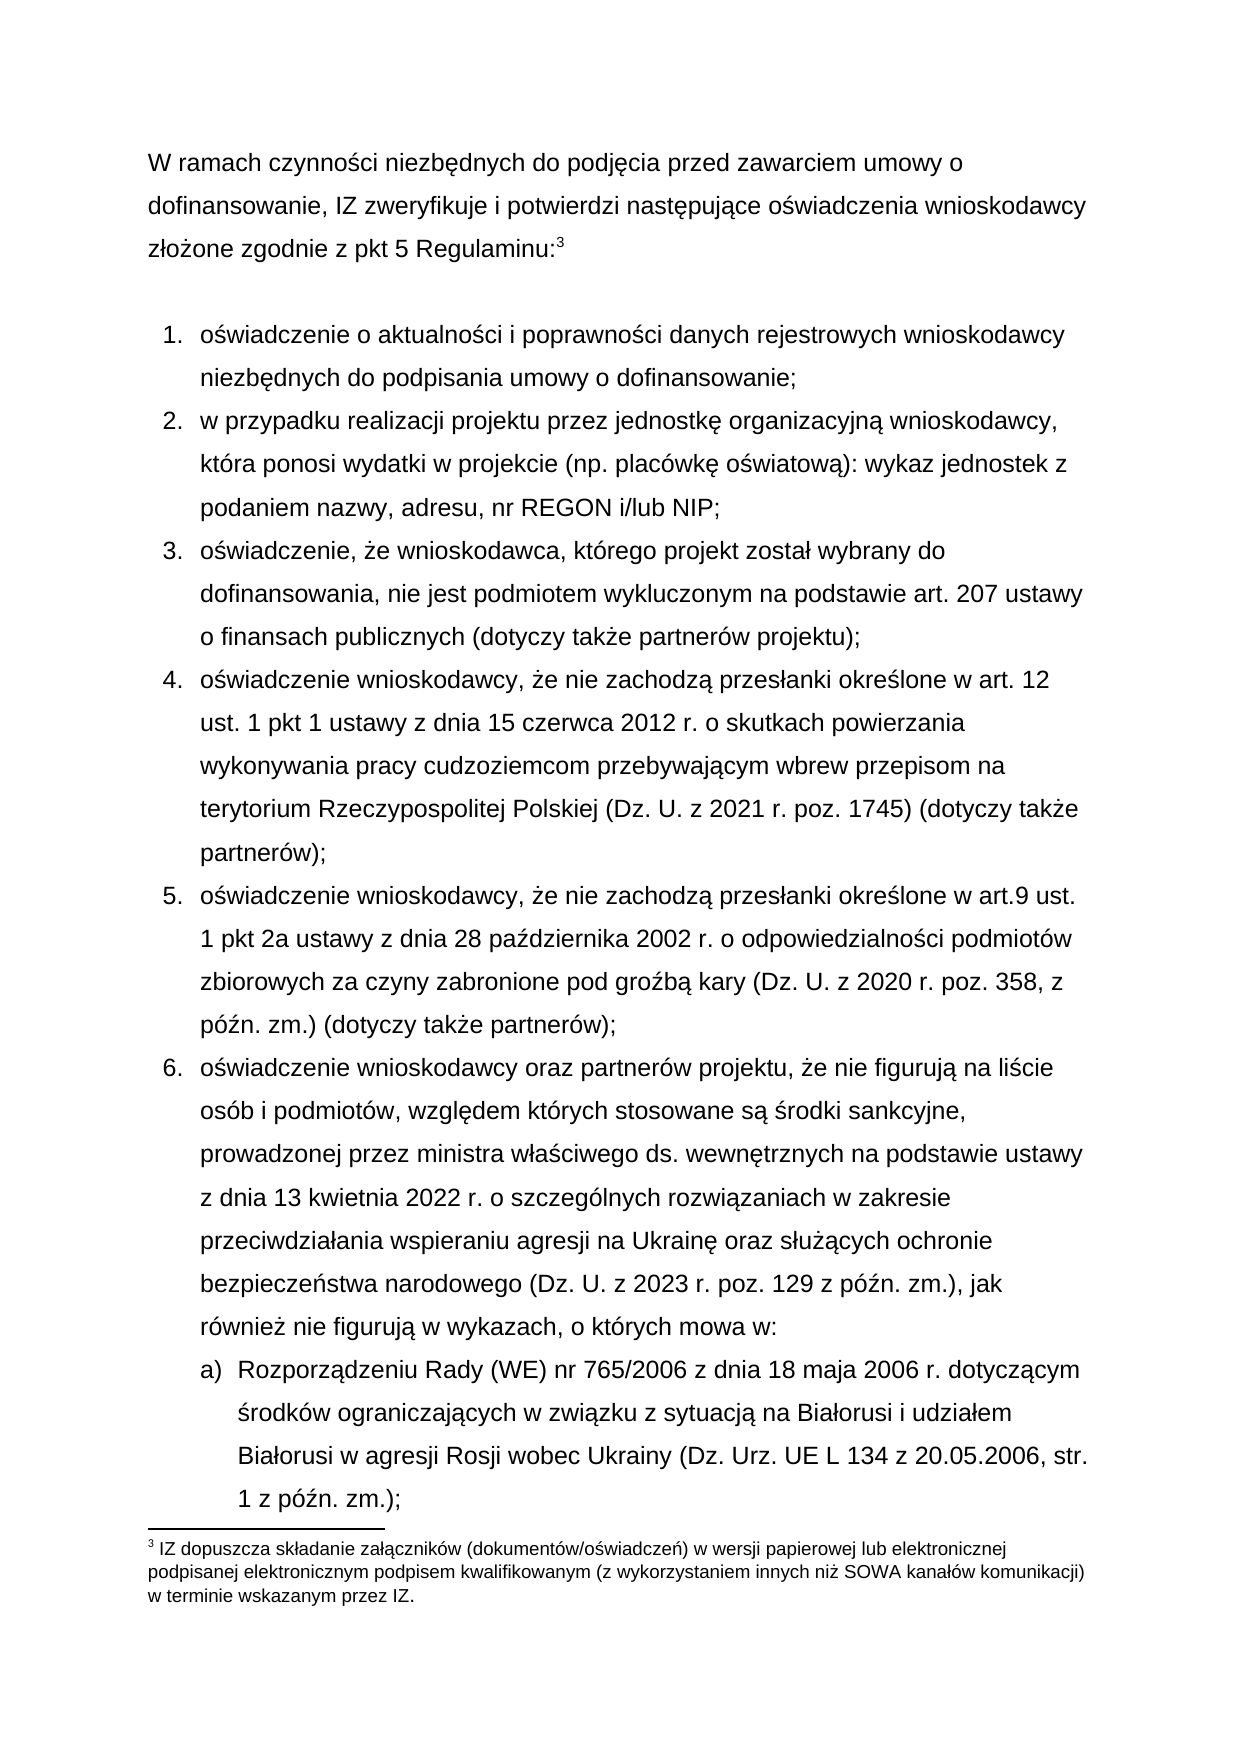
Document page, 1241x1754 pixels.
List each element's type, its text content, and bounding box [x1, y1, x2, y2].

list Rozporządzeniu Rady (WE) nr 765/2006 z dnia 18 maja 2006 r. dotyczącym środków ograniczających w związku z sytuacją na Białorusi i udziałem Białorusi w agresji Rosji wobec Ukrainy (Dz. Urz. UE L 134 z 20.05.2006, str. 1 z późn. zm.); [200, 1355, 1093, 1513]
list oświadczenie wnioskodawcy, że nie zachodzą przesłanki określone w art.9 ust. 1 pkt 2a ustawy z dnia 28 października 2002 r. o odpowiedzialności podmiotów zbiorowych za czyny zabronione pod groźbą kary (Dz. U. z 2020 r. poz. 358, z późn. zm.) (dotyczy także partnerów); [162, 881, 1093, 1039]
text W ramach czynności niezbędnych do podjęcia przed zawarciem umowy o dofinansowanie, IZ zweryfikuje i potwierdzi następujące oświadczenia wnioskodawcy złożone zgodnie z pkt 5 Regulaminu: [148, 148, 1093, 263]
list oświadczenie o aktualności i poprawności danych rejestrowych wnioskodawcy niezbędnych do podpisania umowy o dofinansowanie; [162, 320, 1093, 392]
list w przypadku realizacji projektu przez jednostkę organizacyjną wnioskodawcy, która ponosi wydatki w projekcie (np. placówkę oświatową): wykaz jednostek z podaniem nazwy, adresu, nr REGON i/lub NIP; [162, 406, 1093, 521]
list oświadczenie wnioskodawcy, że nie zachodzą przesłanki określone w art. 12 ust. 1 pkt 1 ustawy z dnia 15 czerwca 2012 r. o skutkach powierzania wykonywania pracy cudzoziemcom przebywającym wbrew przepisom na terytorium Rzeczypospolitej Polskiej (Dz. U. z 2021 r. poz. 1745) (dotyczy także partnerów); [162, 665, 1093, 866]
list oświadczenie wnioskodawcy oraz partnerów projektu, że nie figurują na liście osób i podmiotów, względem których stosowane są środki sankcyjne, prowadzonej przez ministra właściwego ds. wewnętrznych na podstawie ustawy z dnia 13 kwietnia 2022 r. o szczególnych rozwiązaniach w zakresie przeciwdziałania wspieraniu agresji na Ukrainę oraz służących ochronie bezpieczeństwa narodowego (Dz. U. z 2023 r. poz. 129 z późn. zm.), jak również nie figurują w wykazach, o których mowa w: [162, 1053, 1093, 1341]
list oświadczenie, że wnioskodawca, którego projekt został wybrany do dofinansowania, nie jest podmiotem wykluczonym na podstawie art. 207 ustawy o finansach publicznych (dotyczy także partnerów projektu); [162, 536, 1093, 651]
